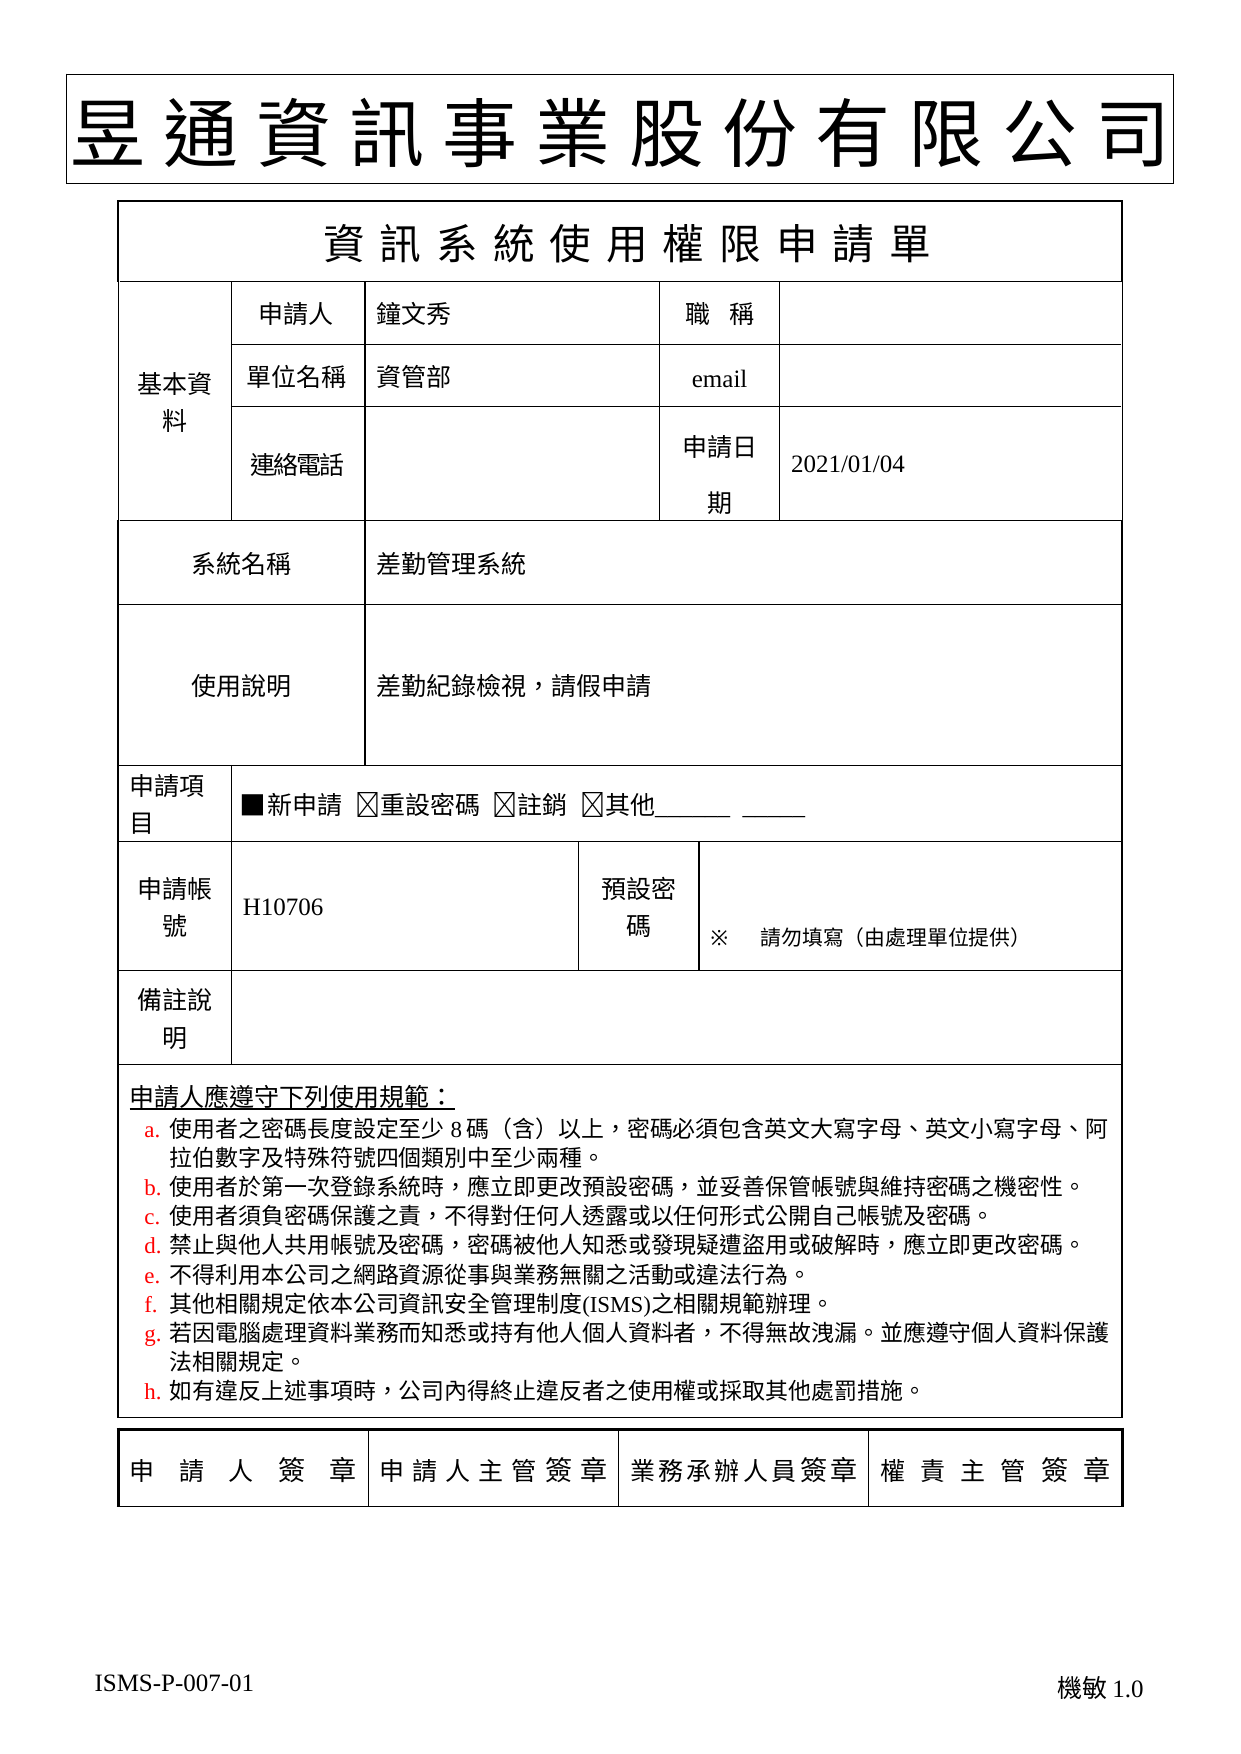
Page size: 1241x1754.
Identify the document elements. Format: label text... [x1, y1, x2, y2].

table_cell 申請人 [232, 282, 364, 343]
table_cell 預設密碼 [579, 842, 698, 970]
table_cell 差勤管理系統 [366, 521, 1121, 604]
table_header 業務承辦人員簽章 [619, 1431, 868, 1506]
table_cell 鐘文秀 [366, 282, 659, 343]
table_header 申請人主管簽章 [369, 1431, 618, 1506]
table_cell 申請人應遵守下列使用規範： 使用者之密碼長度設定至少8碼（含）以上，密碼必須包含英文大寫字母、英文小寫字母、阿拉伯數字及特殊符號四個類別中至少兩種。 使用者於第一次登錄系統時，應立即更改預設密碼，並妥善保管帳號與維持密碼之機密性。 使用者須負密碼保護之責，不得對任何人透露或以任何形式公開自己帳號及密碼。 禁止與他人共用帳號及密碼，密碼被他人知悉或發現疑遭盜用或破解時，應立即更改密碼。 不得利用本公司之網路資源從事與業務無關之活動或違法行為。 其他相關規定依本公司資訊安全管理制度(ISMS)之相關規範辦理。 若因電腦處理資料業務而知悉或持有他人個人資料者，不得無故洩漏。並應遵守個人資料保護法相關規定。 如有違反上述事項時，公司內得終止違反者之使用權或採取其他處罰措施。 [119, 1065, 1121, 1417]
table_cell [780, 344, 1122, 406]
table_cell 資管部 [366, 345, 659, 406]
table_cell 請勿填寫（由處理單位提供） [700, 842, 1121, 970]
table_cell 備註說明 [119, 971, 231, 1064]
table_header 申請人簽章 [120, 1431, 368, 1506]
table_cell 申請日期 [660, 407, 779, 520]
table_cell 差勤紀錄檢視，請假申請 [366, 605, 1121, 765]
table_cell [232, 971, 1121, 1064]
table_cell [780, 282, 1122, 343]
table_cell 新申請 重設密碼 註銷 其他______ _____ [232, 766, 1121, 841]
table_cell email [660, 345, 779, 406]
table_header [943, 202, 1121, 281]
table_cell 職 稱 [660, 282, 779, 343]
table_cell 申請項目 [119, 766, 231, 841]
table_cell 連絡電話 [232, 407, 364, 520]
table_cell 基本資料 [119, 282, 231, 520]
table_cell 系統名稱 [119, 521, 364, 604]
table_cell [366, 407, 659, 520]
table_cell 單位名稱 [232, 345, 364, 406]
table_header [119, 202, 312, 281]
table_cell 2021/01/04 [780, 406, 1122, 520]
table_cell H10706 [232, 842, 578, 970]
table_header 權責主管簽章 [869, 1431, 1121, 1506]
table_cell 使用說明 [119, 605, 364, 765]
table_cell 申請帳號 [119, 842, 231, 970]
table_header 資訊系統使用權限申請單 [312, 202, 943, 281]
